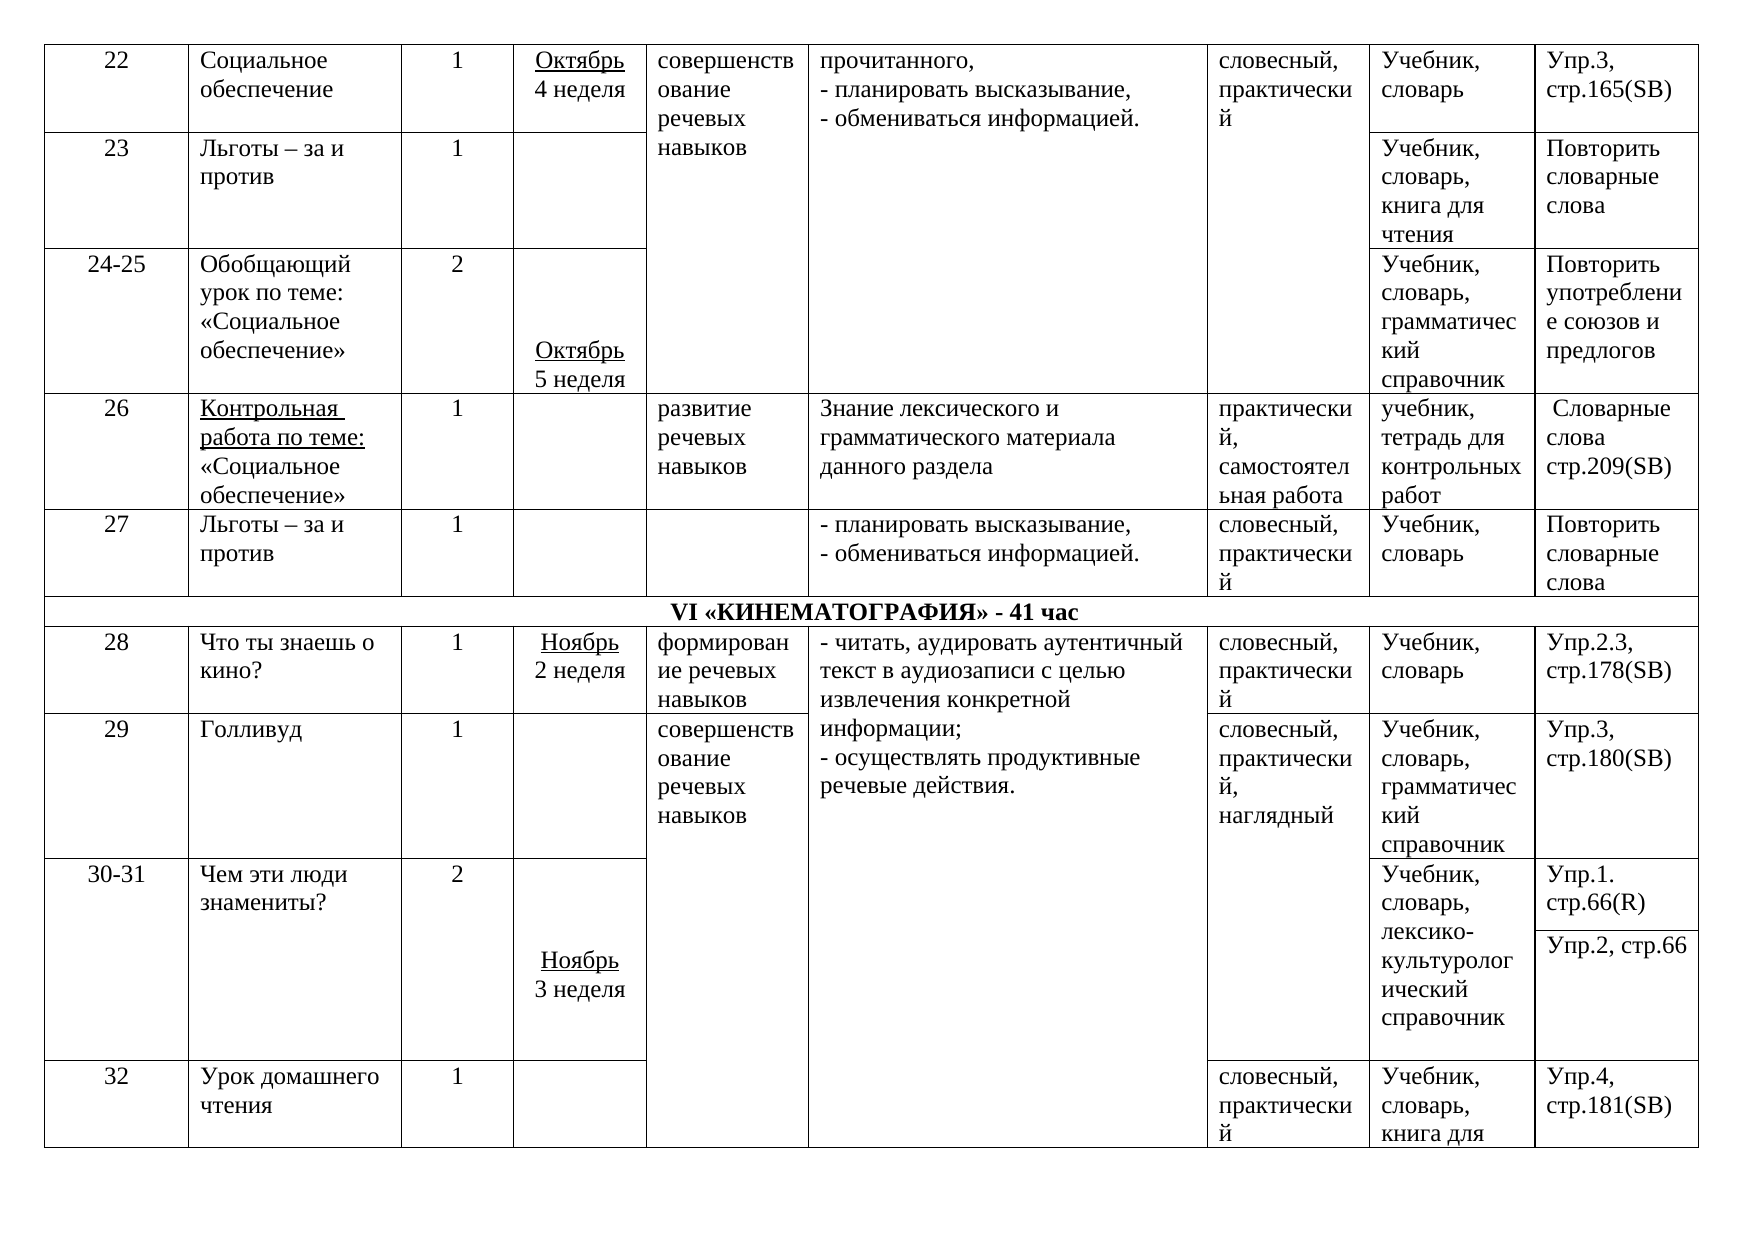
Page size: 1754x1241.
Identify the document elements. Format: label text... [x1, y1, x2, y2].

table_cell совершенствование речевых навыков [647, 45, 808, 392]
table_cell Учебник, словарь, грамматический справочник [1370, 714, 1534, 858]
table_cell [514, 133, 646, 248]
table_cell Обобщающий урок по теме: «Социальное обеспечение» [189, 249, 401, 392]
table_cell Упр.2, стр.66 [1536, 931, 1698, 1060]
table_cell [514, 394, 646, 508]
table_cell Учебник, словарь [1370, 627, 1534, 713]
table_cell учебник, тетрадь для контрольных работ [1370, 394, 1534, 508]
table_cell Упр.1. стр.66(R) [1536, 859, 1698, 929]
table_cell 28 [45, 627, 188, 713]
table_cell словесный, практический [1208, 627, 1369, 713]
table_cell [647, 510, 808, 596]
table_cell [189, 1061, 401, 1147]
table_cell Социальное обеспечение [189, 45, 401, 132]
table_cell 2 [402, 249, 513, 392]
table_cell 1 [402, 627, 513, 713]
table_cell Октябрь 4 неделя [514, 45, 646, 132]
table_cell Что ты знаешь о кино? [189, 627, 401, 713]
table_cell Чем эти люди знамениты? [189, 859, 401, 1060]
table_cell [1208, 1061, 1369, 1147]
table_cell Учебник, словарь [1370, 510, 1534, 596]
table_cell Октябрь 5 неделя [514, 249, 646, 392]
table_cell Льготы – за и против [189, 510, 401, 596]
table_cell словесный, практический [1208, 510, 1369, 596]
table_cell Учебник, словарь [1370, 45, 1534, 132]
table_cell Повторить словарные слова [1536, 133, 1698, 248]
table_cell 1 [402, 510, 513, 596]
table_cell 1 [402, 1061, 513, 1147]
table_cell формирование речевых навыков [647, 627, 808, 713]
table_cell 1 [402, 714, 513, 858]
table_cell [514, 714, 646, 858]
table_cell 22 [45, 45, 188, 132]
table_cell практический, самостоятельная работа [1208, 394, 1369, 508]
table_cell словесный, практический [1208, 45, 1369, 392]
table_cell Упр.2.3, стр.178(SB) [1536, 627, 1698, 713]
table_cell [809, 45, 1207, 392]
table_cell 2 [402, 859, 513, 1060]
table_cell Учебник, словарь, лексико-культурологический справочник [1370, 859, 1534, 1060]
table_cell Льготы – за и против [189, 133, 401, 248]
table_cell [1370, 1061, 1534, 1147]
table_cell 26 [45, 394, 188, 508]
table_cell [514, 1061, 646, 1147]
table_cell 1 [402, 394, 513, 508]
table_cell 1 [402, 133, 513, 248]
table_cell 1 [402, 45, 513, 132]
table_cell - планировать высказывание, - обмениваться информацией. [809, 510, 1207, 596]
table_cell Учебник, словарь, грамматический справочник [1370, 249, 1534, 392]
table_cell 27 [45, 510, 188, 596]
table_cell Ноябрь 3 неделя [514, 859, 646, 1060]
table_cell 24-25 [45, 249, 188, 392]
table_cell [514, 510, 646, 596]
table_cell Словарные слова стр.209(SB) [1536, 394, 1698, 508]
table_cell словесный, практический, наглядный [1208, 714, 1369, 1060]
table_cell Упр.4, стр.181(SB) [1536, 1061, 1698, 1147]
table_cell 29 [45, 714, 188, 858]
table_cell Голливуд [189, 714, 401, 858]
table_cell VI «КИНЕМАТОГРАФИЯ» - 41 час [45, 597, 1698, 626]
table_cell Ноябрь 2 неделя [514, 627, 646, 713]
table_cell - читать, аудировать аутентичный текст в аудиозаписи с целью извлечения конкретной информации; - осуществлять продуктивные речевые действия. [809, 627, 1207, 1147]
table_cell Учебник, словарь, книга для чтения [1370, 133, 1534, 248]
table_cell Повторить словарные слова [1536, 510, 1698, 596]
table_cell 23 [45, 133, 188, 248]
table_cell развитие речевых навыков [647, 394, 808, 508]
table_cell Контрольная работа по теме: «Социальное обеспечение» [189, 394, 401, 508]
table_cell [647, 714, 808, 1147]
table_cell Упр.3, стр.165(SB) [1536, 45, 1698, 132]
table_cell Повторить употребление союзов и предлогов [1536, 249, 1698, 392]
table_cell Упр.3, стр.180(SB) [1536, 714, 1698, 858]
table_cell 32 [45, 1061, 188, 1147]
table_cell Знание лексического и грамматического материала данного раздела [809, 394, 1207, 508]
table_cell 30-31 [45, 859, 188, 1060]
